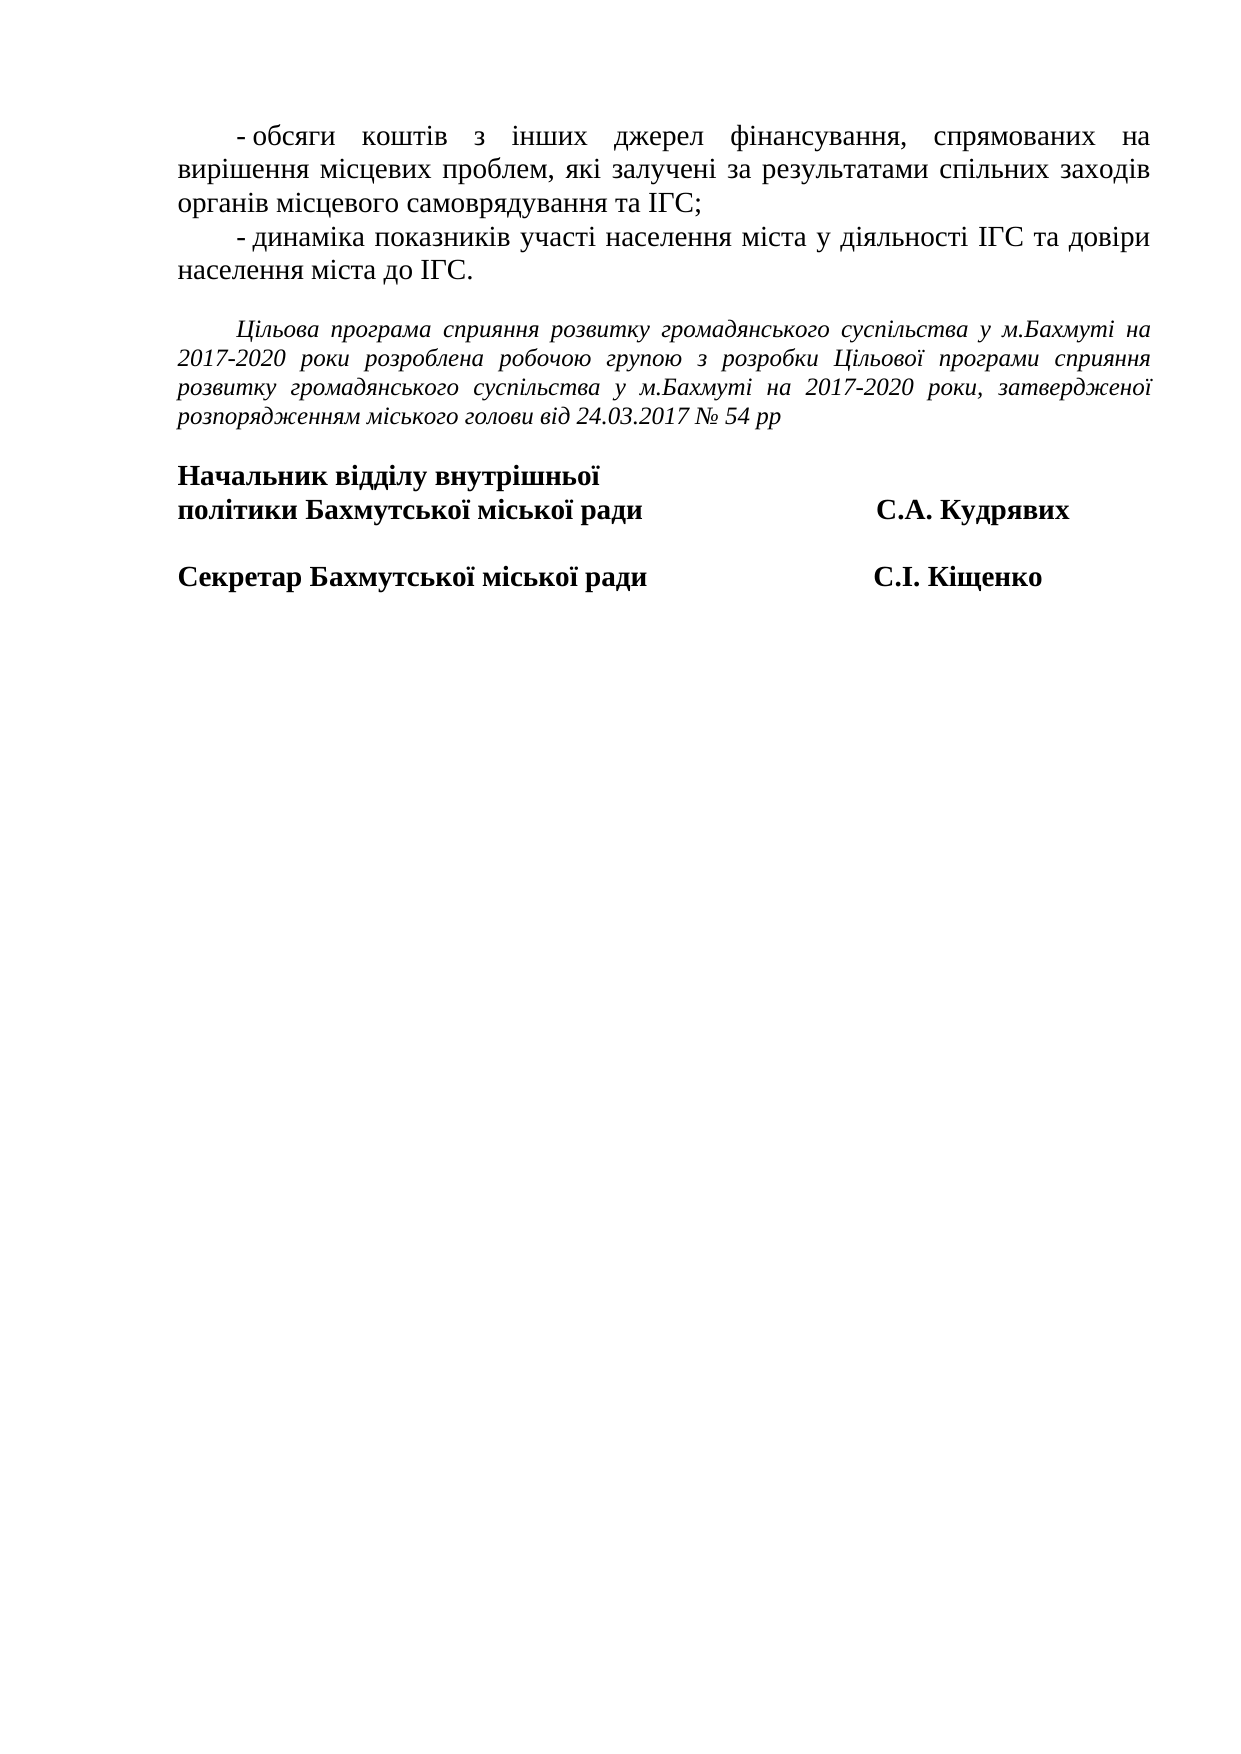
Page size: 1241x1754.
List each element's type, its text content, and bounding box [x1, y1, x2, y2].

text Секретар Бахмутської міської ради С.І. Кіщенко [177, 559, 1152, 592]
list динаміка показників участі населення міста у діяльності ІГС та довіри населення міста до ІГС. [177, 219, 1152, 286]
text політики Бахмутської міської ради С.А. Кудрявих [177, 492, 1152, 525]
list обсяги коштів з інших джерел фінансування, спрямованих на вирішення місцевих проблем, які залучені за результатами спільних заходів органів місцевого самоврядування та ІГС; [177, 118, 1152, 219]
text Начальник відділу внутрішньої [177, 458, 1152, 492]
text Цільова програма сприяння розвитку громадянського суспільства у м.Бахмуті на 2017-2020 роки розроблена робочою групою з розробки Цільової програми сприяння розвитку громадянського суспільства у м.Бахмуті на 2017-2020 роки, затвердженої розпорядженням міського голови від 24.03.2017 № 54 рр [177, 314, 1152, 429]
